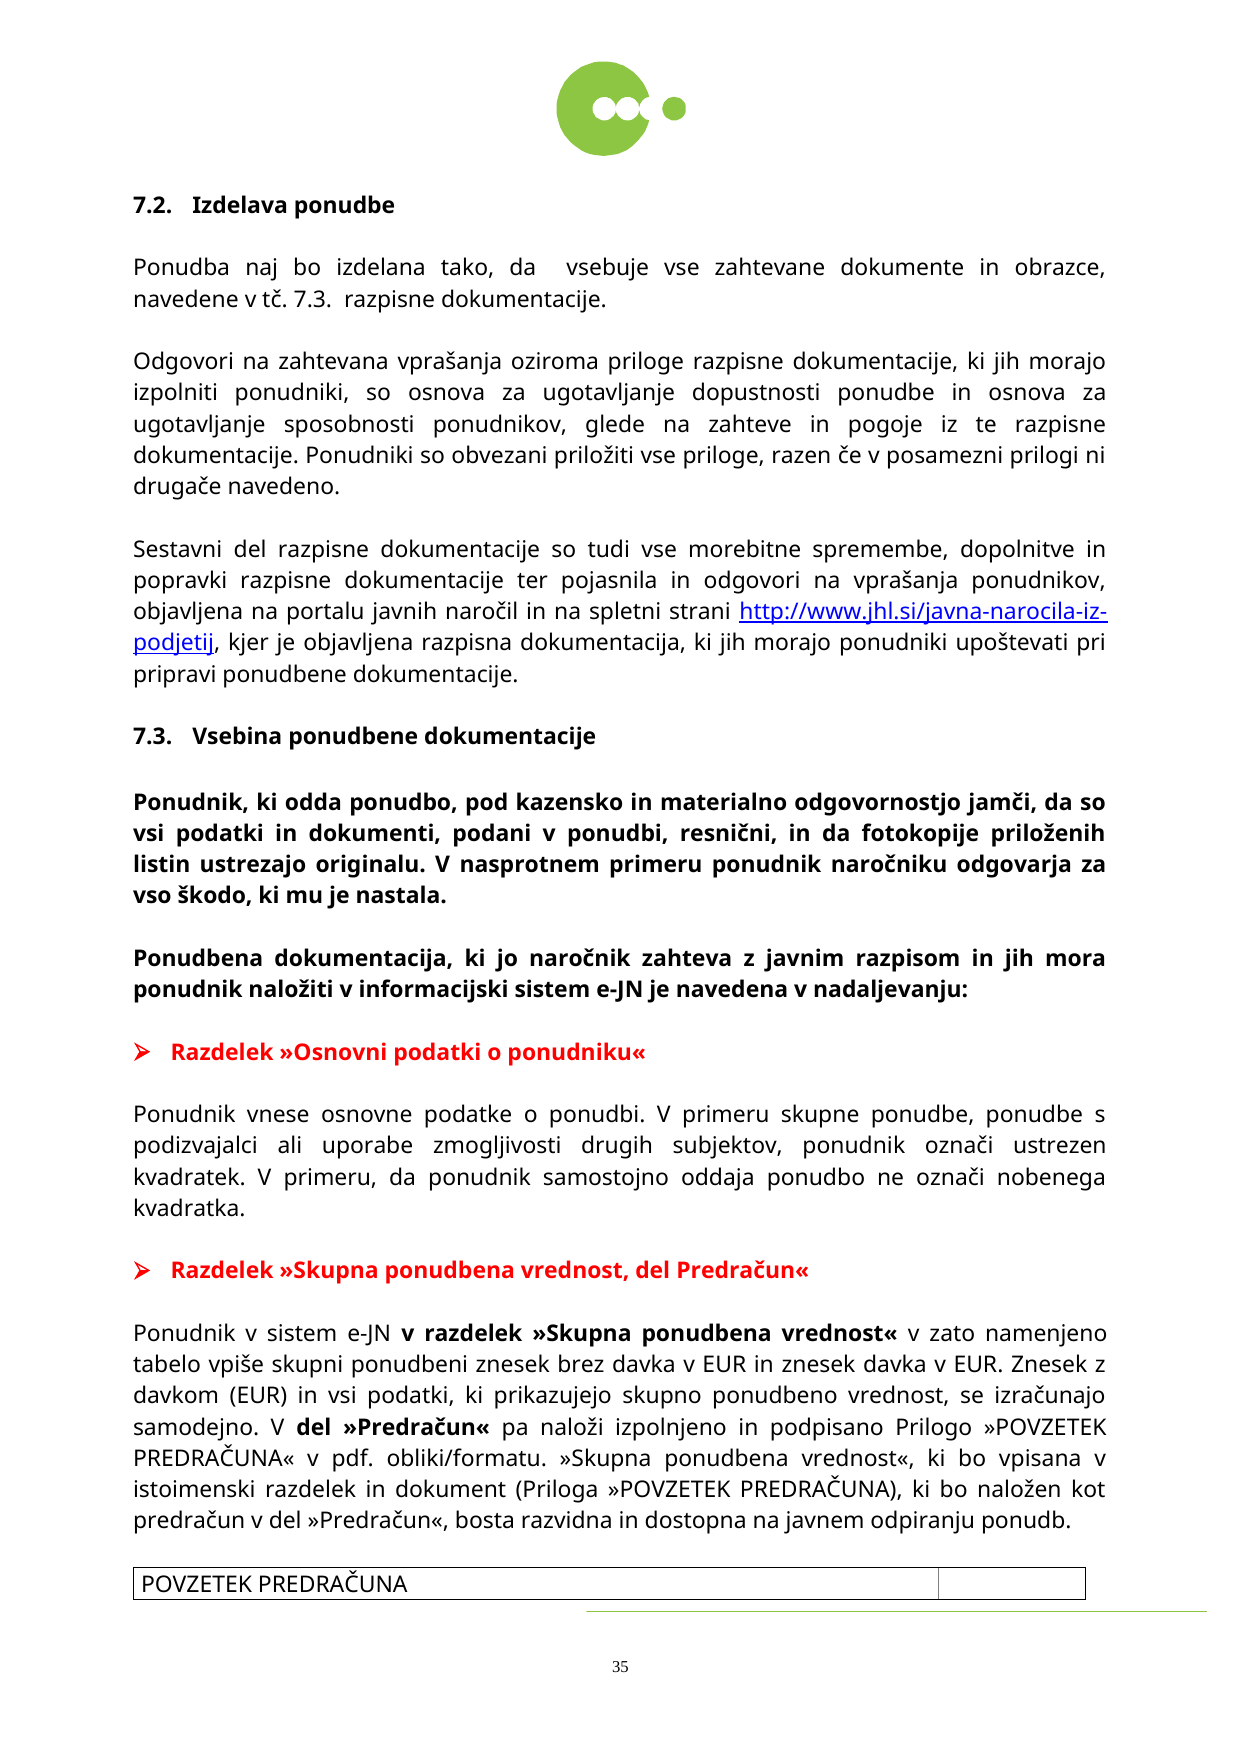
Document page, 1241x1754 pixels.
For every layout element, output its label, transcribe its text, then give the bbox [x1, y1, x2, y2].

text Sestavni del razpisne dokumentacije so tudi vse morebitne spremembe, dopolnitve in popravki razpisne dokumentacije ter pojasnila in odgovori na vprašanja ponudnikov, objavljena na portalu javnih naročil in na spletni strani http://www.jhl.si/javna-narocila-iz-podjetij, kjer je objavljena razpisna dokumentacija, ki jih morajo ponudniki upoštevati pri pripravi ponudbene dokumentacije. [133, 533, 1107, 689]
text Odgovori na zahtevana vprašanja oziroma priloge razpisne dokumentacije, ki jih morajo izpolniti ponudniki, so osnova za ugotavljanje dopustnosti ponudbe in osnova za ugotavljanje sposobnosti ponudnikov, glede na zahteve in pogoje iz te razpisne dokumentacije. Ponudniki so obvezani priložiti vse priloge, razen če v posamezni prilogi ni drugače navedeno. [133, 345, 1107, 501]
text Ponudba naj bo izdelana tako, da vsebuje vse zahtevane dokumente in obrazce, navedene v tč. 7.3. razpisne dokumentacije. [133, 251, 1107, 314]
text Ponudnik vnese osnovne podatke o ponudbi. V primeru skupne ponudbe, ponudbe s podizvajalci ali uporabe zmogljivosti drugih subjektov, ponudnik označi ustrezen kvadratek. V primeru, da ponudnik samostojno oddaja ponudbo ne označi nobenega kvadratka. [133, 1098, 1107, 1223]
list Razdelek »Skupna ponudbena vrednost, del Predračun« [133, 1254, 1107, 1285]
table_header POVZETEK PREDRAČUNA [134, 1568, 938, 1599]
table_header [939, 1568, 1085, 1599]
text Ponudnik v sistem e-JN v razdelek »Skupna ponudbena vrednost« v zato namenjeno tabelo vpiše skupni ponudbeni znesek brez davka v EUR in znesek davka v EUR. Znesek z davkom (EUR) in vsi podatki, ki prikazujejo skupno ponudbeno vrednost, se izračunajo samodejno. V del »Predračun« pa naloži izpolnjeno in podpisano Prilogo »POVZETEK PREDRAČUNA« v pdf. obliki/formatu. »Skupna ponudbena vrednost«, ki bo vpisana v istoimenski razdelek in dokument (Priloga »POVZETEK PREDRAČUNA), ki bo naložen kot predračun v del »Predračun«, bosta razvidna in dostopna na javnem odpiranju ponudb. [133, 1317, 1107, 1535]
list Vsebina ponudbene dokumentacije [133, 720, 1107, 751]
text Ponudbena dokumentacija, ki jo naročnik zahteva z javnim razpisom in jih mora ponudnik naložiti v informacijski sistem e-JN je navedena v nadaljevanju: [133, 942, 1107, 1004]
text Ponudnik, ki odda ponudbo, pod kazensko in materialno odgovornostjo jamči, da so vsi podatki in dokumenti, podani v ponudbi, resnični, in da fotokopije priloženih listin ustrezajo originalu. V nasprotnem primeru ponudnik naročniku odgovarja za vso škodo, ki mu je nastala. [133, 785, 1107, 910]
list Izdelava ponudbe [133, 189, 1107, 220]
list Razdelek »Osnovni podatki o ponudniku« [133, 1035, 1107, 1067]
